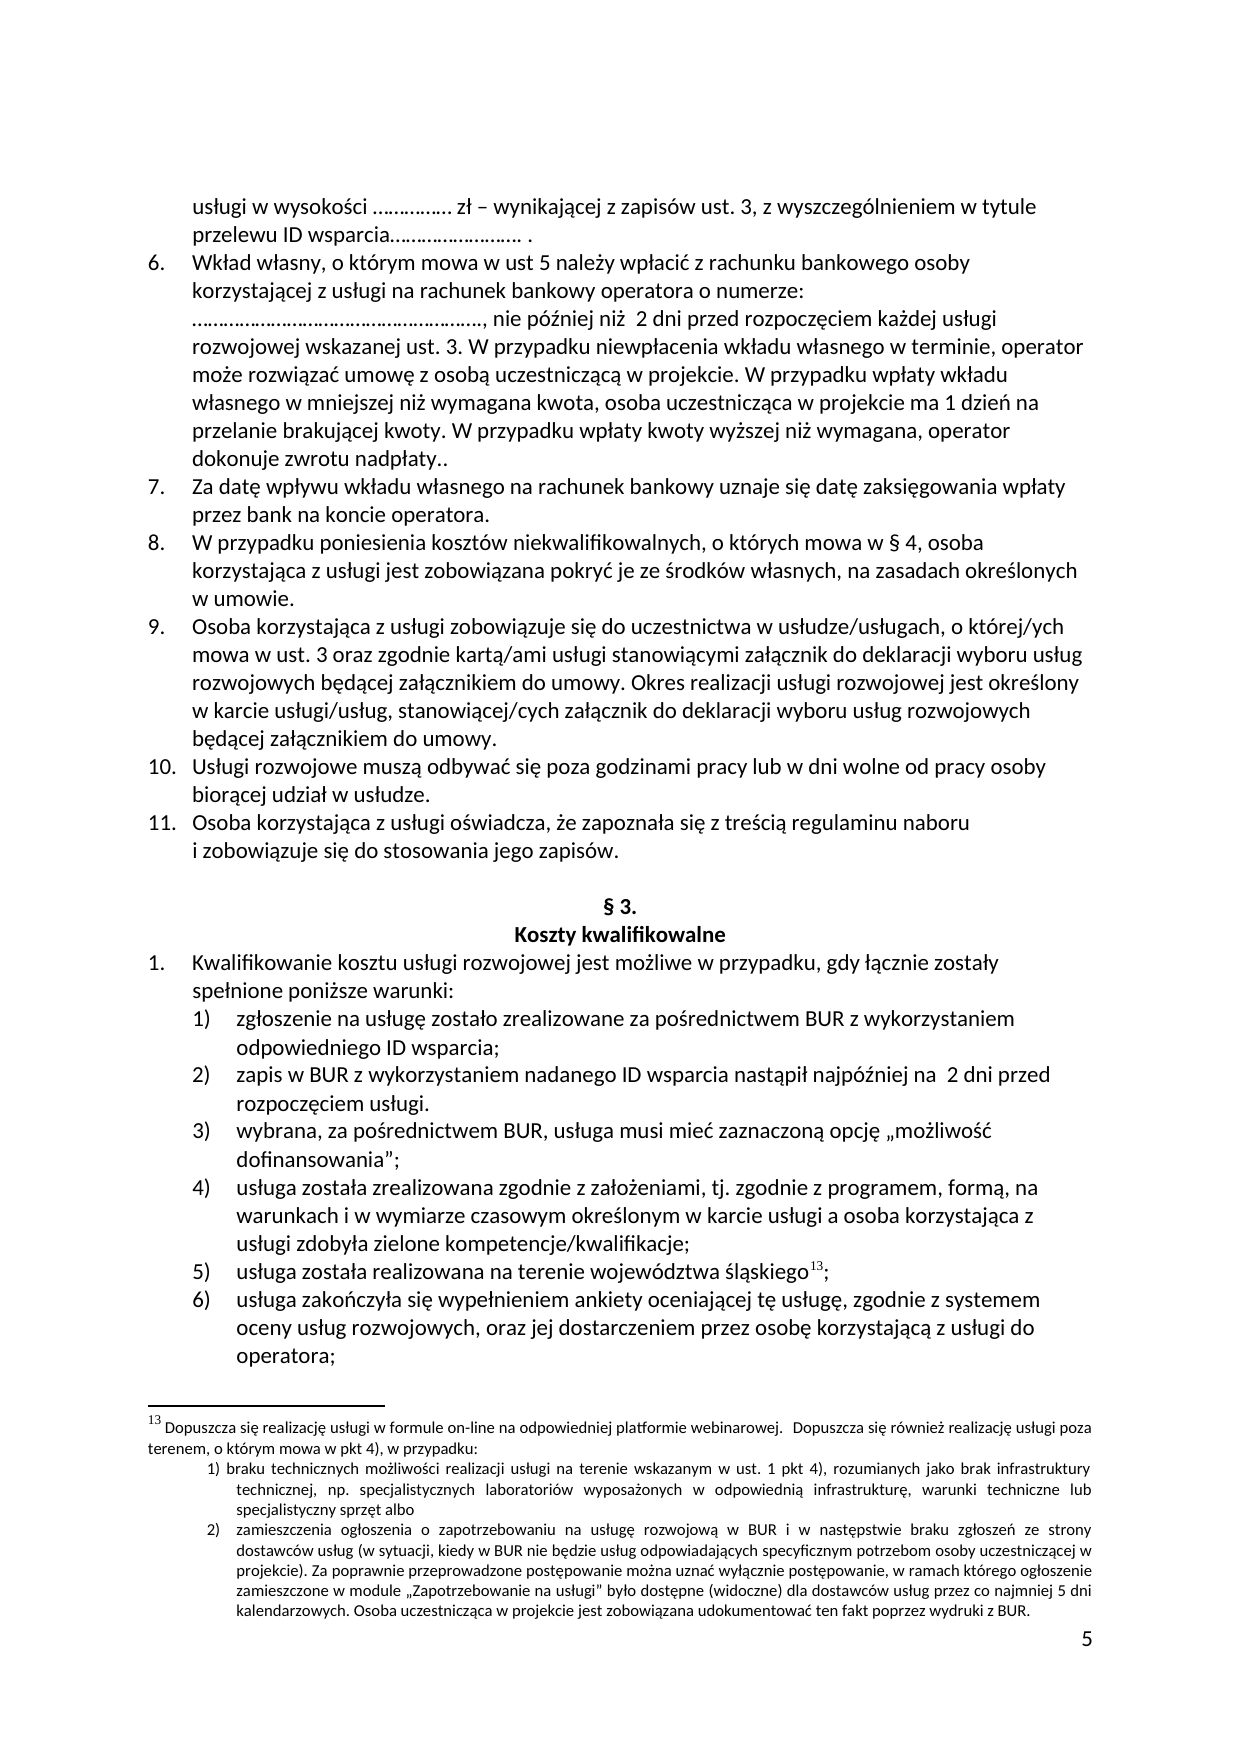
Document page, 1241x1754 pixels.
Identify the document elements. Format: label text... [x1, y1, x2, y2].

list Wkład własny, o którym mowa w ust 5 należy wpłacić z rachunku bankowego osoby korzystającej z usługi na rachunek bankowy operatora o numerze: ………………………………………………., nie później niż 2 dni przed rozpoczęciem każdej usługi rozwojowej wskazanej ust. 3. W przypadku niewpłacenia wkładu własnego w terminie, operator może rozwiązać umowę z osobą uczestniczącą w projekcie. W przypadku wpłaty wkładu własnego w mniejszej niż wymagana kwota, osoba uczestnicząca w projekcie ma 1 dzień na przelanie brakującej kwoty. W przypadku wpłaty kwoty wyższej niż wymagana, operator dokonuje zwrotu nadpłaty.. [148, 248, 1093, 472]
list usługa została zrealizowana zgodnie z założeniami, tj. zgodnie z programem, formą, na warunkach i w wymiarze czasowym określonym w karcie usługi a osoba korzystająca z usługi zdobyła zielone kompetencje/kwalifikacje; [192, 1173, 1093, 1257]
list W przypadku poniesienia kosztów niekwalifikowalnych, o których mowa w § 4, osoba korzystająca z usługi jest zobowiązana pokryć je ze środków własnych, na zasadach określonych w umowie. [148, 528, 1093, 612]
list Za datę wpływu wkładu własnego na rachunek bankowy uznaje się datę zaksięgowania wpłaty przez bank na koncie operatora. [148, 472, 1093, 528]
list usługa została realizowana na terenie województwa śląskiego; [192, 1257, 1093, 1285]
list Osoba korzystająca z usługi zobowiązuje się do uczestnictwa w usłudze/usługach, o której/ych mowa w ust. 3 oraz zgodnie kartą/ami usługi stanowiącymi załącznik do deklaracji wyboru usług rozwojowych będącej załącznikiem do umowy. Okres realizacji usługi rozwojowej jest określony w karcie usługi/usług, stanowiącej/cych załącznik do deklaracji wyboru usług rozwojowych będącej załącznikiem do umowy. [148, 612, 1093, 752]
list Osoba korzystająca z usługi oświadcza, że zapoznała się z treścią regulaminu naboru i zobowiązuje się do stosowania jego zapisów. [148, 808, 1093, 864]
list Usługi rozwojowe muszą odbywać się poza godzinami pracy lub w dni wolne od pracy osoby biorącej udział w usłudze. [148, 752, 1093, 808]
list zgłoszenie na usługę zostało zrealizowane za pośrednictwem BUR z wykorzystaniem odpowiedniego ID wsparcia; [192, 1004, 1093, 1061]
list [148, 192, 1093, 248]
list usługa zakończyła się wypełnieniem ankiety oceniającej tę usługę, zgodnie z systemem oceny usług rozwojowych, oraz jej dostarczeniem przez osobę korzystającą z usługi do operatora; [192, 1285, 1093, 1369]
text Koszty kwalifikowalne [148, 921, 1093, 948]
list zapis w BUR z wykorzystaniem nadanego ID wsparcia nastąpił najpóźniej na 2 dni przed rozpoczęciem usługi. [192, 1061, 1093, 1117]
list wybrana, za pośrednictwem BUR, usługa musi mieć zaznaczoną opcję „możliwość dofinansowania”; [192, 1117, 1093, 1173]
list Kwalifikowanie kosztu usługi rozwojowej jest możliwe w przypadku, gdy łącznie zostały spełnione poniższe warunki: [148, 948, 1093, 1004]
text § 3. [148, 892, 1093, 921]
